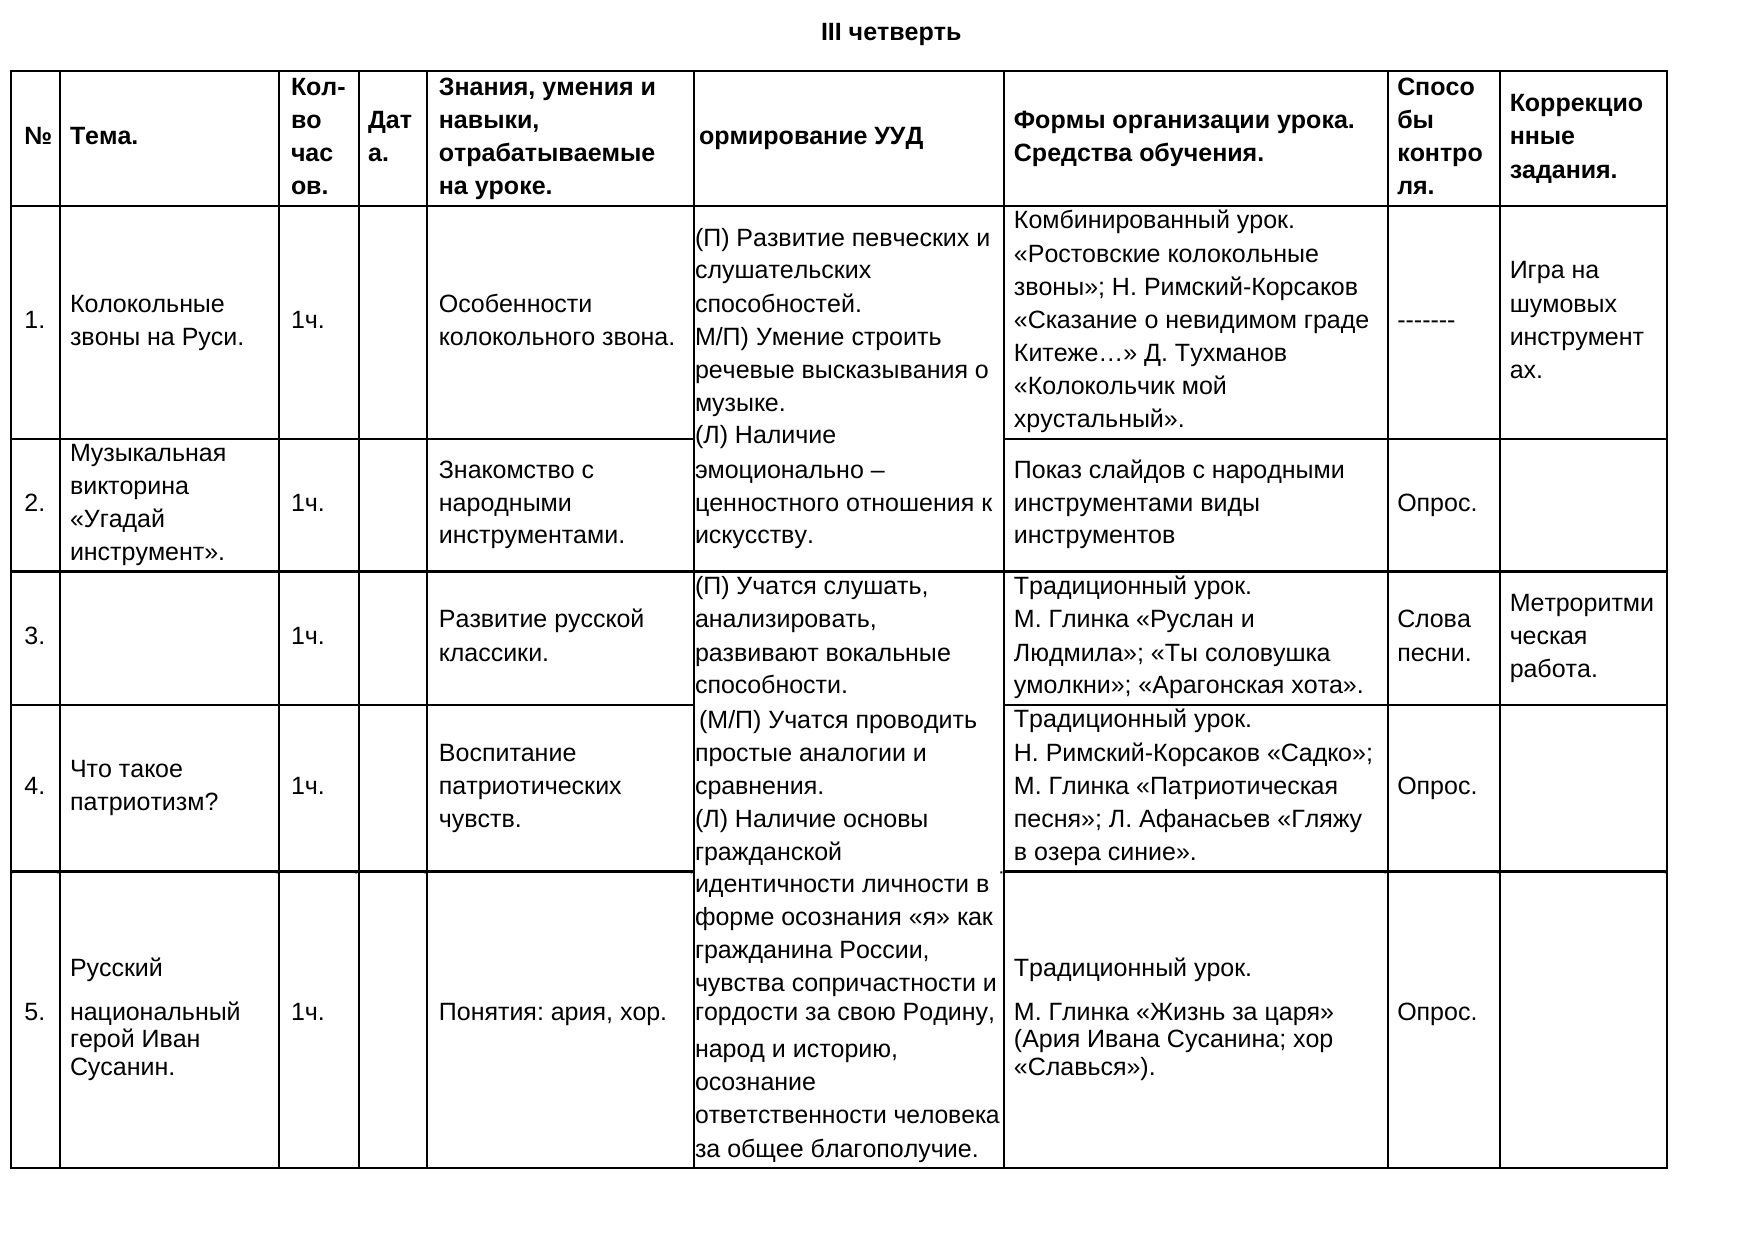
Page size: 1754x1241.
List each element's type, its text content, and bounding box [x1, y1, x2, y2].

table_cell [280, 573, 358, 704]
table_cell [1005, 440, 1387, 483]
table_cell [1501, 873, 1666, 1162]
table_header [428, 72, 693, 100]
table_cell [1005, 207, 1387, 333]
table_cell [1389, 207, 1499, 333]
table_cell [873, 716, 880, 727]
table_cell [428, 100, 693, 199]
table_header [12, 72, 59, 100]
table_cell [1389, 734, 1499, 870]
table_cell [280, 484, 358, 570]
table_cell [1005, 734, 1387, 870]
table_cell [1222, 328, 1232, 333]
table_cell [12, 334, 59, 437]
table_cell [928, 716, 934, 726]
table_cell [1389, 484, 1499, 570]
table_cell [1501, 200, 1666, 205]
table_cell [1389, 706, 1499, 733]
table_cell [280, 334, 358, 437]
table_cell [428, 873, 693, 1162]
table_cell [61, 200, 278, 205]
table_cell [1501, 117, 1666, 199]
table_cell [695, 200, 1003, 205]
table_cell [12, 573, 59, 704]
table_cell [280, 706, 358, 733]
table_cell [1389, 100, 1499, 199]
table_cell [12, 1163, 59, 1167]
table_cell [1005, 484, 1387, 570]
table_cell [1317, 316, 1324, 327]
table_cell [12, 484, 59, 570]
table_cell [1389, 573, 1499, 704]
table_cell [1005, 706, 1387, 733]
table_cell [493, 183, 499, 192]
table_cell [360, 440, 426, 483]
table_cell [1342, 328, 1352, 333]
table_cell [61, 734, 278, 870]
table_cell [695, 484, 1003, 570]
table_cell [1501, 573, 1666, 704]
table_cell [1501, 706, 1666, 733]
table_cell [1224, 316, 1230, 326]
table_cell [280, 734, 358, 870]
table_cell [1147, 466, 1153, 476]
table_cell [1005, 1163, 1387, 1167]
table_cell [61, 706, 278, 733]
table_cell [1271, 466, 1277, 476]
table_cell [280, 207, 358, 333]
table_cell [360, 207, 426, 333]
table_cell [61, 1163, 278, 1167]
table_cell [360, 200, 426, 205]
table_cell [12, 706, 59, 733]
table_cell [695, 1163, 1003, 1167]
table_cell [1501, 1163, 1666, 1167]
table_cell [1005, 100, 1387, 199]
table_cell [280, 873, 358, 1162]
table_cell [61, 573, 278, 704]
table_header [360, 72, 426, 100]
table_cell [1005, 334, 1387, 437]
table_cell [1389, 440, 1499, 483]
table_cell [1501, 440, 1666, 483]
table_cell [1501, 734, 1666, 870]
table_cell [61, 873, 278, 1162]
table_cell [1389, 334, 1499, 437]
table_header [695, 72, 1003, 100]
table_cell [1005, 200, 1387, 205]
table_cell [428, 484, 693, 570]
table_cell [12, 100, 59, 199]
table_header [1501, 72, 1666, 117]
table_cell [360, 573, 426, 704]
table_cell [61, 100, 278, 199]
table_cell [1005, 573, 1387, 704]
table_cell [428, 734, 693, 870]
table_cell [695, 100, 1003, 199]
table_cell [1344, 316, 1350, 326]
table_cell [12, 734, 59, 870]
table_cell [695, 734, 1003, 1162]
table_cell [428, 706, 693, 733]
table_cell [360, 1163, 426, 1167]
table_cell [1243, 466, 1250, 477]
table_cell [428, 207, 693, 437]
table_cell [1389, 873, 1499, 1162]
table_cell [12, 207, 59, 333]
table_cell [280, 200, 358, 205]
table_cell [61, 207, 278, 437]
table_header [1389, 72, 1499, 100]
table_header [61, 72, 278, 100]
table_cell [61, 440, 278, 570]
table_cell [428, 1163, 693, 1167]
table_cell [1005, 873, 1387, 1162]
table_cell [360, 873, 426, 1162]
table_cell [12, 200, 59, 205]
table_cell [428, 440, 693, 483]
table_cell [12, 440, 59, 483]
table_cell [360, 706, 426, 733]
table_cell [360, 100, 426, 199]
text III четверть [821, 17, 1667, 46]
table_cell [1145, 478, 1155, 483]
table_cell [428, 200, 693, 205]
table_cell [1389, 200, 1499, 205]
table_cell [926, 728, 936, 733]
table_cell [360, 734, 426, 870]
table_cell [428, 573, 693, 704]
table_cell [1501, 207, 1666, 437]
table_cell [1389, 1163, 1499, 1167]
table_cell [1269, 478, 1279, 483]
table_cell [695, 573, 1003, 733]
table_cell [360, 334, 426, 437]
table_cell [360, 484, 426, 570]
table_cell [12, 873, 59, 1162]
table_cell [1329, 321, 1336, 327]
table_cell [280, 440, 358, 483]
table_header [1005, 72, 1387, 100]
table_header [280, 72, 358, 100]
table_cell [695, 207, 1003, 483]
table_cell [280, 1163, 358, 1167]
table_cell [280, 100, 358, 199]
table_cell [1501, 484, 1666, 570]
